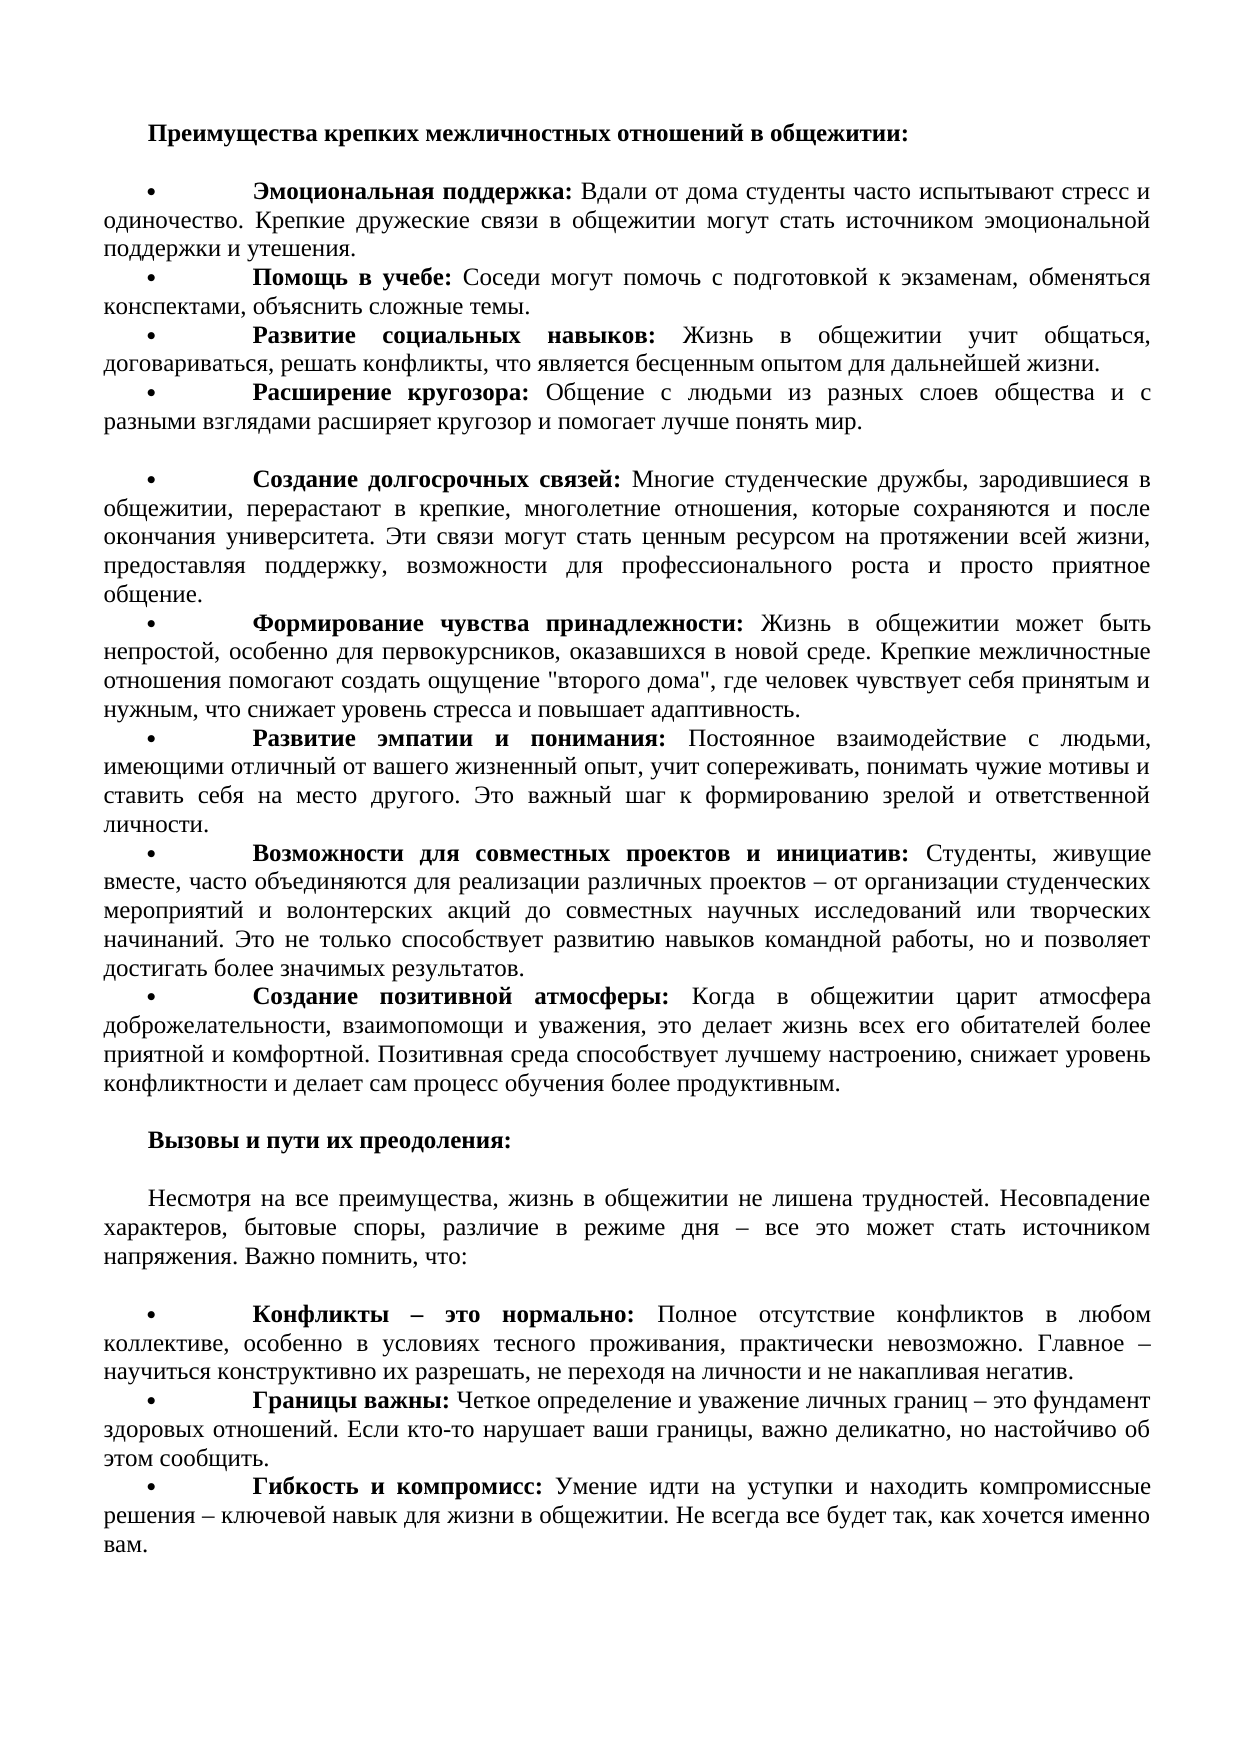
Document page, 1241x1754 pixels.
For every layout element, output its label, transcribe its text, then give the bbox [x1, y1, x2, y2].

list Формирование чувства принадлежности: Жизнь в общежитии может быть непростой, особенно для первокурсников, оказавшихся в новой среде. Крепкие межличностные отношения помогают создать ощущение "второго дома", где человек чувствует себя принятым и нужным, что снижает уровень стресса и повышает адаптивность. [103, 608, 1152, 723]
list Конфликты – это нормально: Полное отсутствие конфликтов в любом коллективе, особенно в условиях тесного проживания, практически невозможно. Главное – научиться конструктивно их разрешать, не переходя на личности и не накапливая негатив. [103, 1299, 1152, 1385]
list Возможности для совместных проектов и инициатив: Студенты, живущие вместе, часто объединяются для реализации различных проектов – от организации студенческих мероприятий и волонтерских акций до совместных научных исследований или творческих начинаний. Это не только способствует развитию навыков командной работы, но и позволяет достигать более значимых результатов. [103, 838, 1152, 981]
list Создание долгосрочных связей: Многие студенческие дружбы, зародившиеся в общежитии, перерастают в крепкие, многолетние отношения, которые сохраняются и после окончания университета. Эти связи могут стать ценным ресурсом на протяжении всей жизни, предоставляя поддержку, возможности для профессионального роста и просто приятное общение. [103, 464, 1152, 608]
text Несмотря на все преимущества, жизнь в общежитии не лишена трудностей. Несовпадение характеров, бытовые споры, различие в режиме дня – все это может стать источником напряжения. Важно помнить, что: [103, 1183, 1152, 1270]
list Развитие эмпатии и понимания: Постоянное взаимодействие с людьми, имеющими отличный от вашего жизненный опыт, учит сопереживать, понимать чужие мотивы и ставить себя на место другого. Это важный шаг к формированию зрелой и ответственной личности. [103, 723, 1152, 838]
list Создание позитивной атмосферы: Когда в общежитии царит атмосфера доброжелательности, взаимопомощи и уважения, это делает жизнь всех его обитателей более приятной и комфортной. Позитивная среда способствует лучшему настроению, снижает уровень конфликтности и делает сам процесс обучения более продуктивным. [103, 981, 1152, 1096]
list Помощь в учебе: Соседи могут помочь с подготовкой к экзаменам, обменяться конспектами, объяснить сложные темы. [103, 262, 1152, 320]
list Гибкость и компромисс: Умение идти на уступки и находить компромиссные решения – ключевой навык для жизни в общежитии. Не всегда все будет так, как хочется именно вам. [103, 1471, 1152, 1558]
list Эмоциональная поддержка: Вдали от дома студенты часто испытывают стресс и одиночество. Крепкие дружеские связи в общежитии могут стать источником эмоциональной поддержки и утешения. [103, 176, 1152, 262]
list Развитие социальных навыков: Жизнь в общежитии учит общаться, договариваться, решать конфликты, что является бесценным опытом для дальнейшей жизни. [103, 320, 1152, 377]
list Расширение кругозора: Общение с людьми из разных слоев общества и с разными взглядами расширяет кругозор и помогает лучше понять мир. [103, 377, 1152, 435]
text Вызовы и пути их преодоления: [103, 1126, 1152, 1154]
list Границы важны: Четкое определение и уважение личных границ – это фундамент здоровых отношений. Если кто-то нарушает ваши границы, важно деликатно, но настойчиво об этом сообщить. [103, 1385, 1152, 1471]
text Преимущества крепких межличностных отношений в общежитии: [103, 118, 1152, 147]
